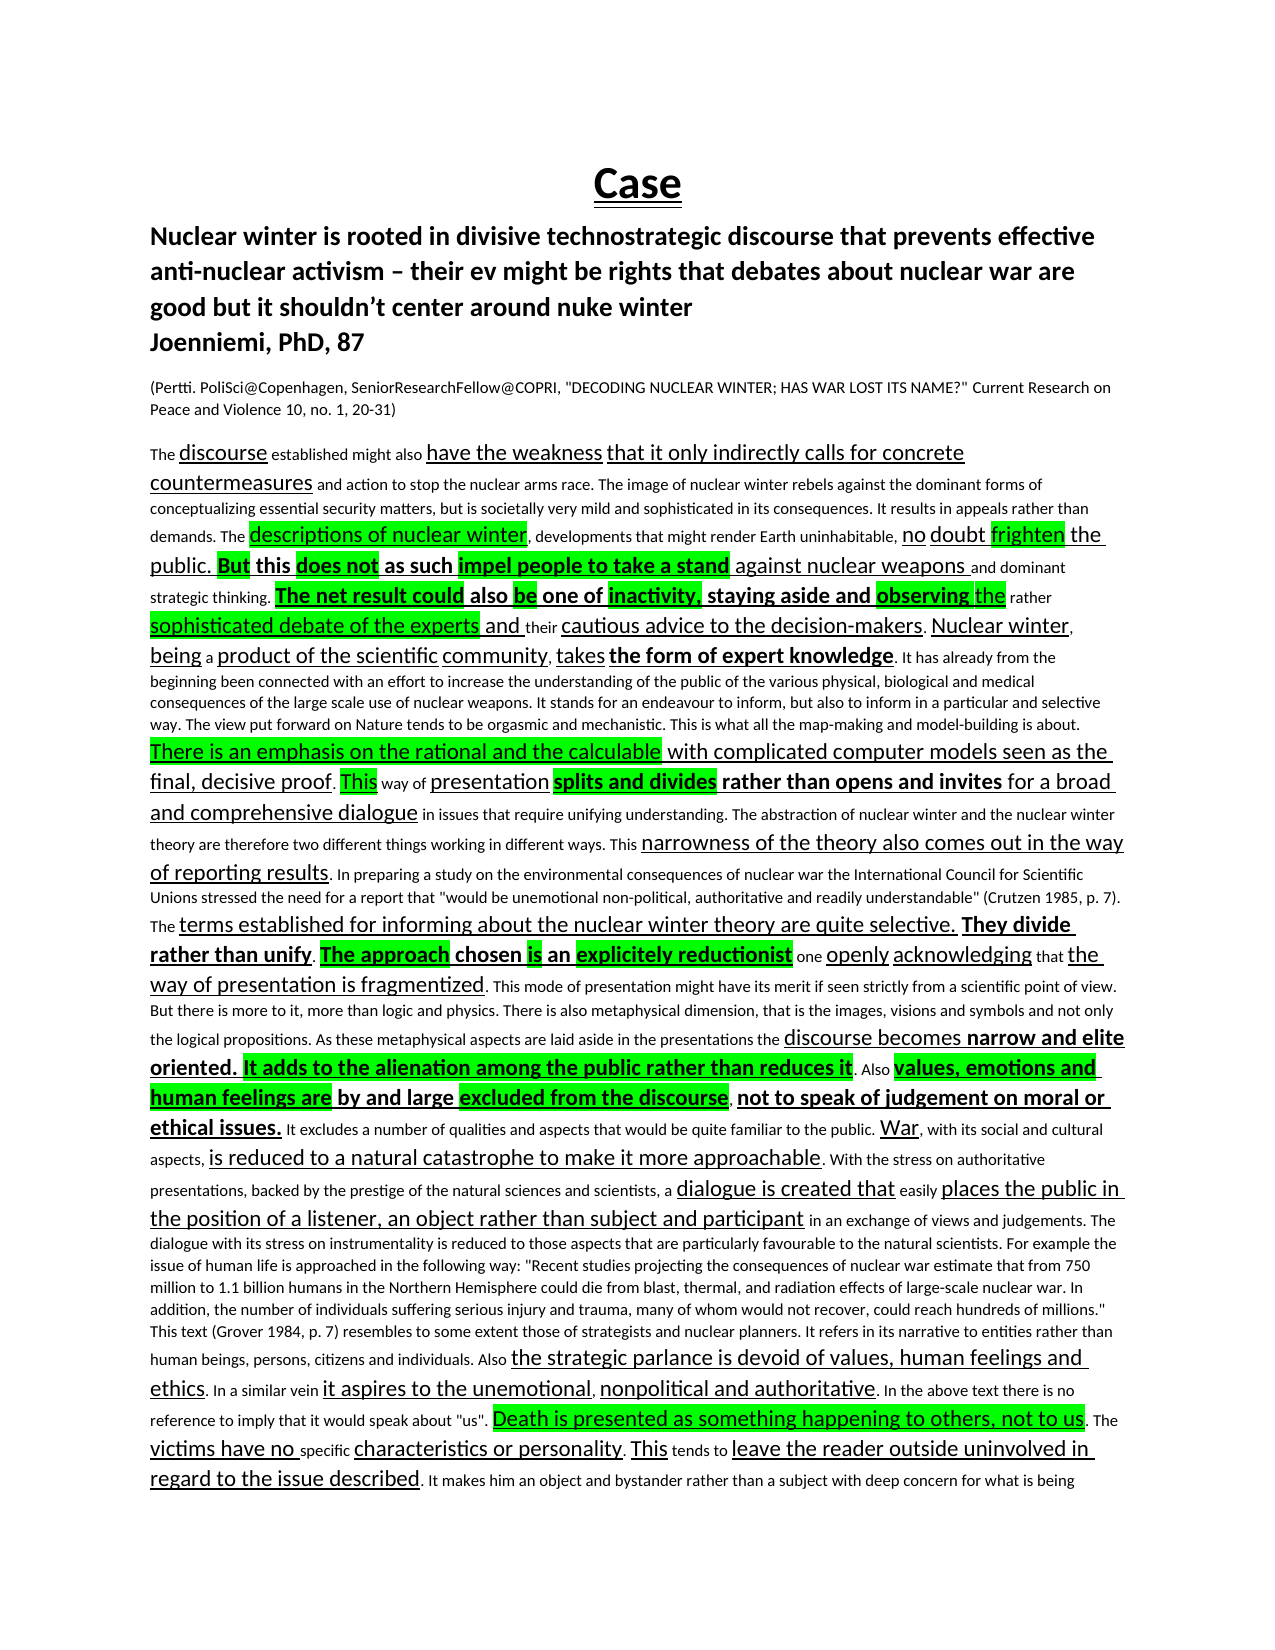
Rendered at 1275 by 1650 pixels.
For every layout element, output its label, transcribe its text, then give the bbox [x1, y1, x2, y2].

text Joenniemi, PhD, 87 [150, 326, 1125, 358]
text (Pertti. PoliSci@Copenhagen, SeniorResearchFellow@COPRI, "DECODING NUCLEAR WINTER; HAS WAR LOST ITS NAME?" Current Research on Peace and Violence 10, no. 1, 20-31) [150, 378, 1125, 420]
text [150, 438, 1125, 1492]
subtitle Case [150, 154, 1125, 210]
subtitle Nuclear winter is rooted in divisive technostrategic discourse that prevents effective anti-nuclear activism – their ev might be rights that debates about nuclear war are good but it shouldn’t center around nuke winter [150, 219, 1125, 323]
